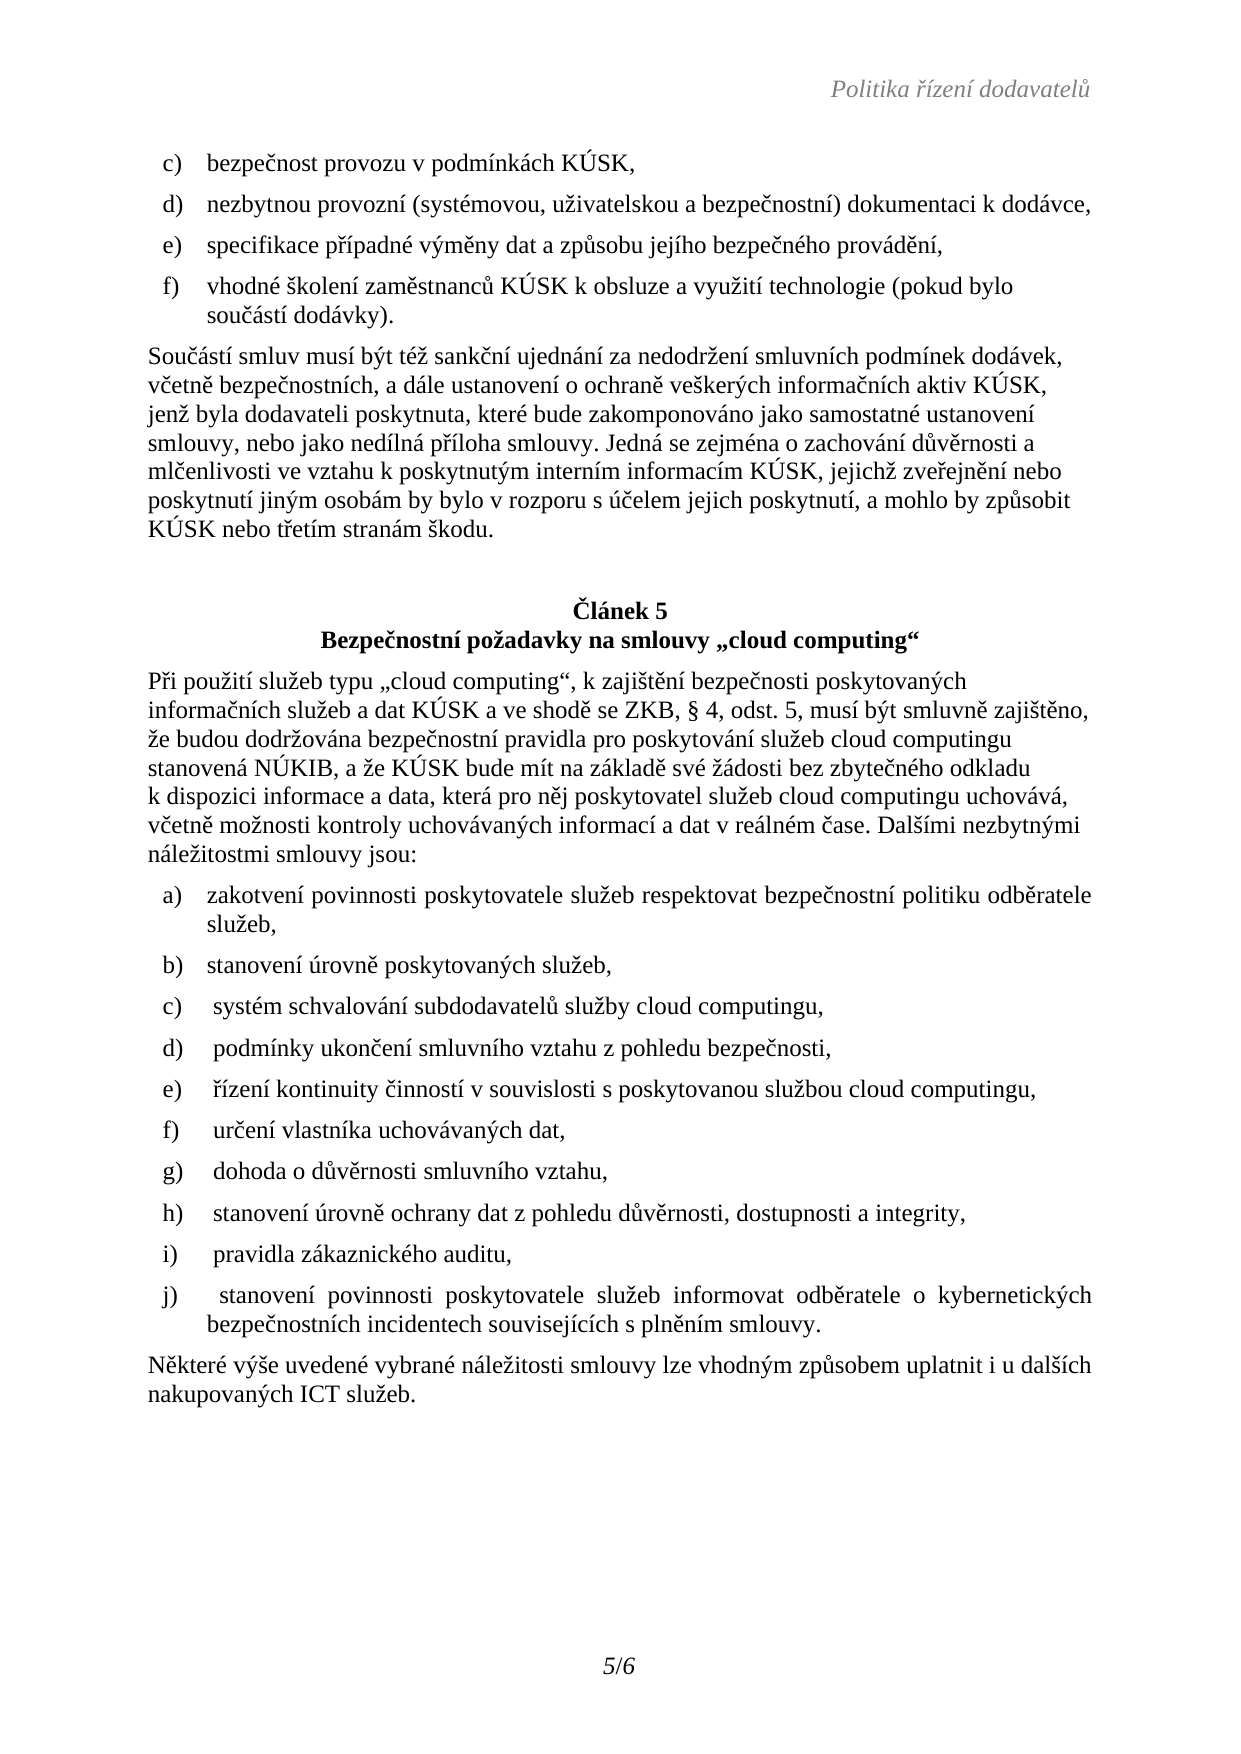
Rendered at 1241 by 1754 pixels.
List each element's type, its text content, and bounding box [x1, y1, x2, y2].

subtitle Článek 5 Bezpečnostní požadavky na smlouvy „cloud computing“ [148, 596, 1093, 654]
list bezpečnost provozu v podmínkách KÚSK, [162, 148, 1093, 176]
list pravidla zákaznického auditu, [162, 1239, 1093, 1268]
list stanovení úrovně ochrany dat z pohledu důvěrnosti, dostupnosti a integrity, [162, 1198, 1093, 1226]
list systém schvalování subdodavatelů služby cloud computingu, [162, 991, 1093, 1020]
list určení vlastníka uchovávaných dat, [162, 1115, 1093, 1144]
list podmínky ukončení smluvního vztahu z pohledu bezpečnosti, [162, 1033, 1093, 1061]
text Součástí smluv musí být též sankční ujednání za nedodržení smluvních podmínek dodávek, včetně bezpečnostních, a dále ustanovení o ochraně veškerých informačních aktiv KÚSK, jenž byla dodavateli poskytnuta, které bude zakomponováno jako samostatné ustanovení smlouvy, nebo jako nedílná příloha smlouvy. Jedná se zejména o zachování důvěrnosti a mlčenlivosti ve vztahu k poskytnutým interním informacím KÚSK, jejichž zveřejnění nebo poskytnutí jiným osobám by bylo v rozporu s účelem jejich poskytnutí, a mohlo by způsobit KÚSK nebo třetím stranám škodu. [148, 341, 1093, 543]
list stanovení povinnosti poskytovatele služeb informovat odběratele o kybernetických bezpečnostních incidentech souvisejících s plněním smlouvy. [162, 1280, 1093, 1338]
text Některé výše uvedené vybrané náležitosti smlouvy lze vhodným způsobem uplatnit i u dalších nakupovaných ICT služeb. [148, 1350, 1093, 1408]
list vhodné školení zaměstnanců KÚSK k obsluze a využití technologie (pokud bylo součástí dodávky). [162, 271, 1093, 329]
list stanovení úrovně poskytovaných služeb, [162, 950, 1093, 979]
list řízení kontinuity činností v souvislosti s poskytovanou službou cloud computingu, [162, 1074, 1093, 1103]
list dohoda o důvěrnosti smluvního vztahu, [162, 1156, 1093, 1185]
list zakotvení povinnosti poskytovatele služeb respektovat bezpečnostní politiku odběratele služeb, [162, 880, 1093, 938]
text Při použití služeb typu „cloud computing“, k zajištění bezpečnosti poskytovaných informačních služeb a dat KÚSK a ve shodě se ZKB, § 4, odst. 5, musí být smluvně zajištěno, že budou dodržována bezpečnostní pravidla pro poskytování služeb cloud computingu stanovená NÚKIB, a že KÚSK bude mít na základě své žádosti bez zbytečného odkladu k dispozici informace a data, která pro něj poskytovatel služeb cloud computingu uchovává, včetně možnosti kontroly uchovávaných informací a dat v reálném čase. Dalšími nezbytnými náležitostmi smlouvy jsou: [148, 666, 1093, 868]
list specifikace případné výměny dat a způsobu jejího bezpečného provádění, [162, 230, 1093, 259]
list nezbytnou provozní (systémovou, uživatelskou a bezpečnostní) dokumentaci k dodávce, [162, 189, 1093, 218]
